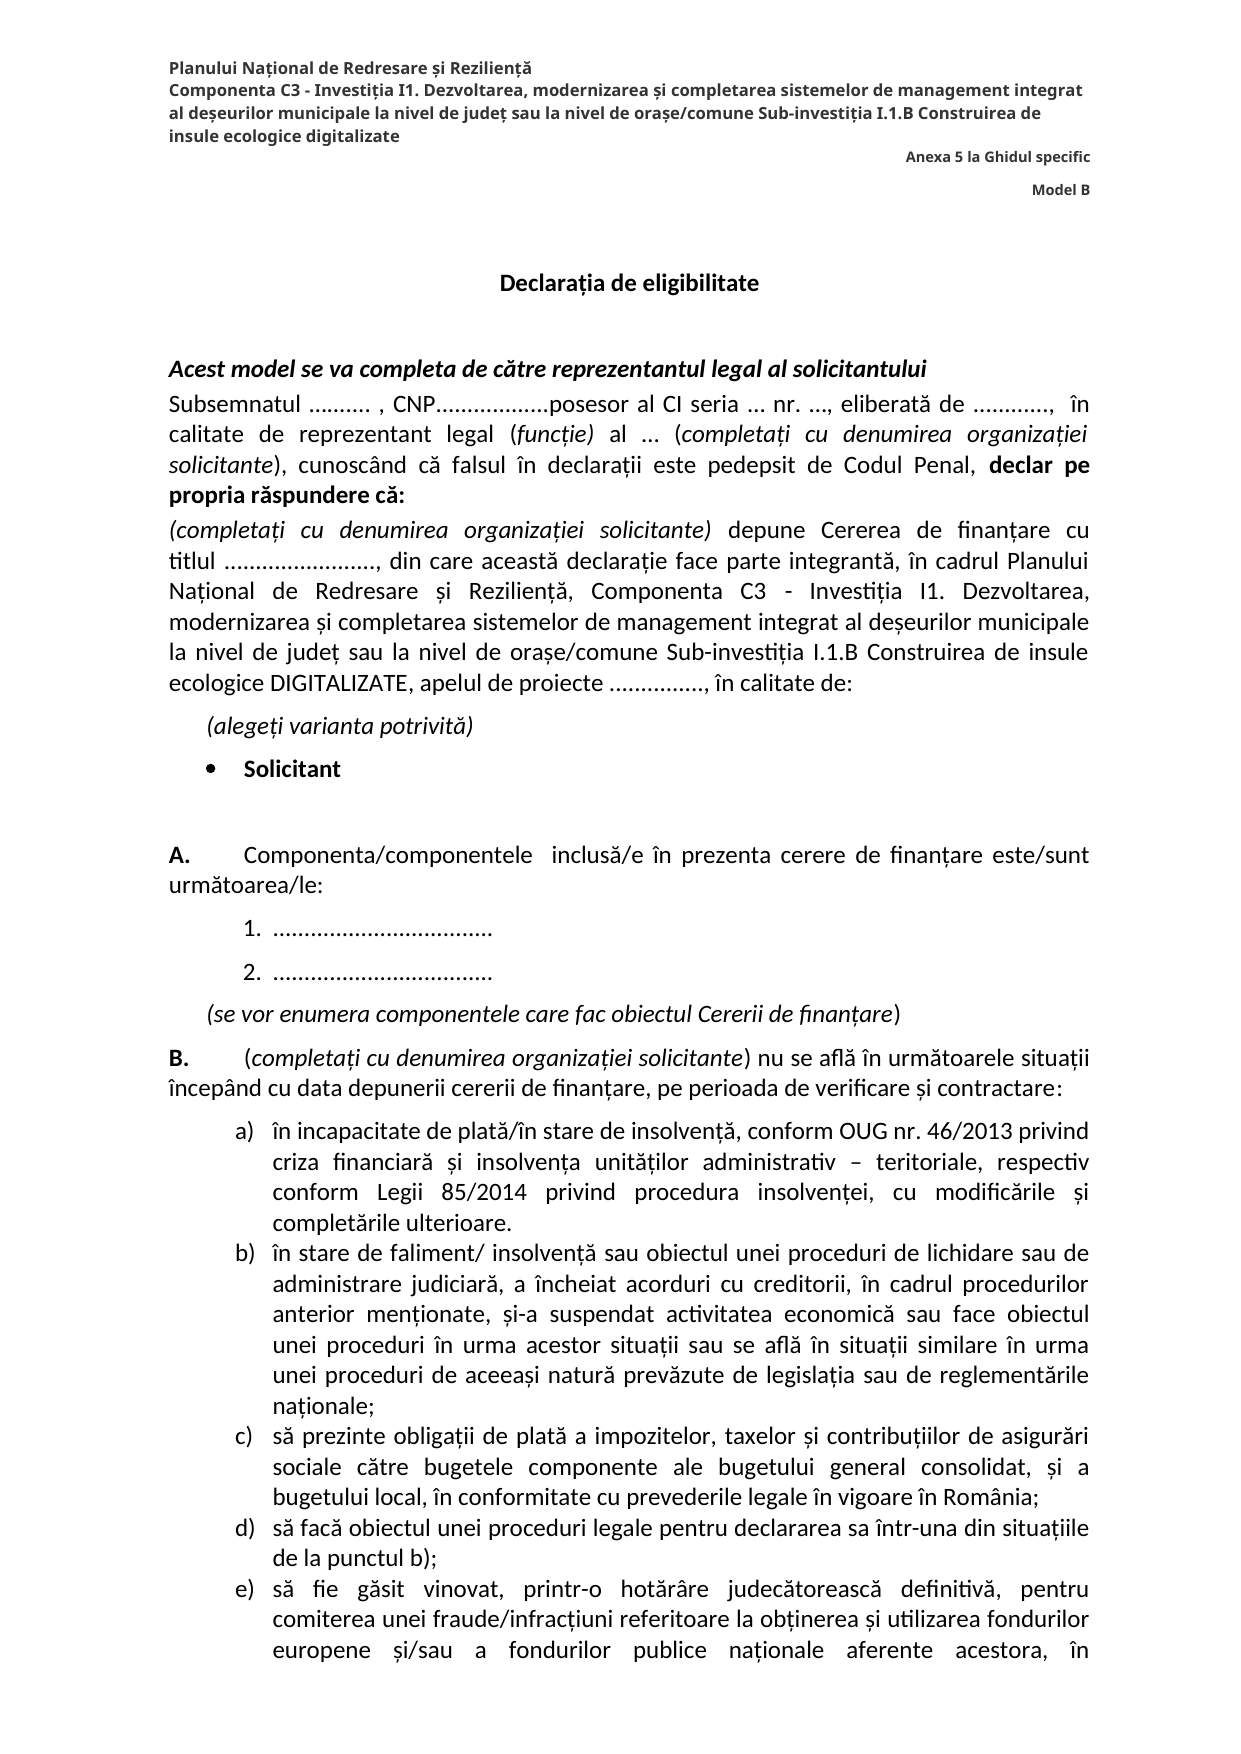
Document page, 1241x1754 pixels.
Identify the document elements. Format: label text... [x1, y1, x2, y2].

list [235, 1573, 1090, 1664]
text Acest model se va completa de către reprezentantul legal al solicitantului [169, 353, 1090, 384]
list să facă obiectul unei proceduri legale pentru declararea sa într-una din situațiile de la punctul b); [235, 1512, 1090, 1573]
list în stare de faliment/ insolvență sau obiectul unei proceduri de lichidare sau de administrare judiciară, a încheiat acorduri cu creditorii, în cadrul procedurilor anterior menționate, și-a suspendat activitatea economică sau face obiectul unei proceduri în urma acestor situații sau se află în situații similare în urma unei proceduri de aceeași natură prevăzute de legislația sau de reglementările naționale; [235, 1237, 1090, 1420]
title Declarația de eligibilitate [169, 267, 1090, 298]
list (completați cu denumirea organizației solicitante) nu se află în următoarele situații începând cu data depunerii cererii de finanțare, pe perioada de verificare și contractare: [169, 1042, 1090, 1103]
list ................................... [243, 956, 1090, 986]
list Componenta/componentele inclusă/e în prezenta cerere de finanțare este/sunt următoarea/le: [169, 839, 1090, 900]
list în incapacitate de plată/în stare de insolvență, conform OUG nr. 46/2013 privind criza financiară și insolvența unităților administrativ – teritoriale, respectiv conform Legii 85/2014 privind procedura insolvenței, cu modificările și completările ulterioare. [235, 1115, 1090, 1237]
list să prezinte obligații de plată a impozitelor, taxelor și contribuțiilor de asigurări sociale către bugetele componente ale bugetului general consolidat, și a bugetului local, în conformitate cu prevederile legale în vigoare în România; [235, 1420, 1090, 1512]
list Solicitant [206, 753, 1090, 783]
list ................................... [243, 913, 1090, 943]
list (alegeți varianta potrivită) [206, 710, 1090, 741]
text (completați cu denumirea organizației solicitante) depune Cererea de finanțare cu titlul ........................, din care această declarație face parte integrantă, în cadrul Planului Național de Redresare și Reziliență, Componenta C3 - Investiția I1. Dezvoltarea, modernizarea și completarea sistemelor de management integrat al deșeurilor municipale la nivel de județ sau la nivel de orașe/comune Sub-investiția I.1.B Construirea de insule ecologice DIGITALIZATE, apelul de proiecte ..............., în calitate de: [169, 514, 1090, 697]
text Subsemnatul …....... , CNP..................posesor al CI seria … nr. …, eliberată de ............, în calitate de reprezentant legal (funcție) al … (completați cu denumirea organizației solicitante), cunoscând că falsul în declarații este pedepsit de Codul Penal, declar pe propria răspundere că: [169, 388, 1090, 510]
list (se vor enumera componentele care fac obiectul Cererii de finanțare) [206, 999, 1090, 1029]
